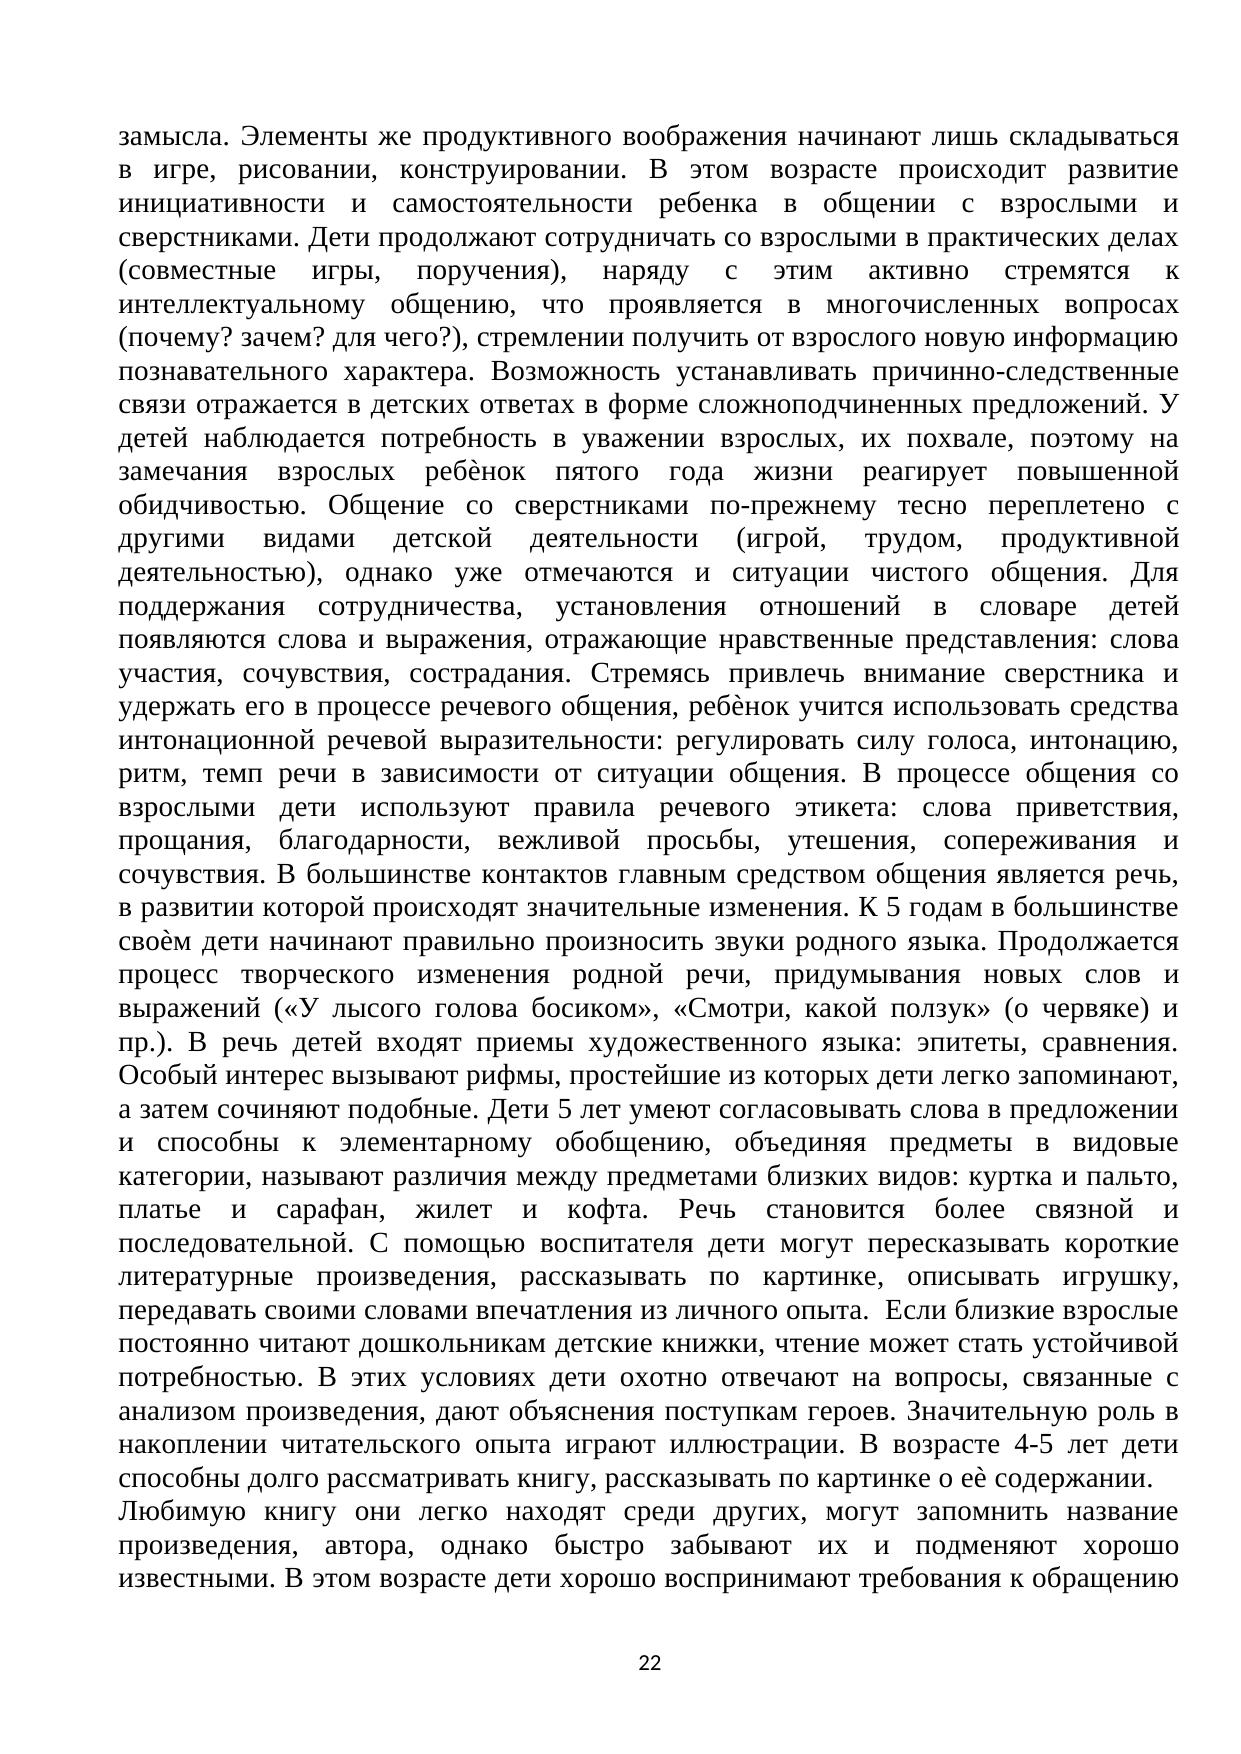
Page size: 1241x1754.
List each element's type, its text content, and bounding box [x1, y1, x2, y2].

text замысла. Элементы же продуктивного воображения начинают лишь складываться в игре, рисовании, конструировании. В этом возрасте происходит развитие инициативности и самостоятельности ребенка в общении с взрослыми и сверстниками. Дети продолжают сотрудничать со взрослыми в практических делах (совместные игры, поручения), наряду с этим активно стремятся к интеллектуальному общению, что проявляется в многочисленных вопросах (почему? зачем? для чего?), стремлении получить от взрослого новую информацию познавательного характера. Возможность устанавливать причинно-следственные связи отражается в детских ответах в форме сложноподчиненных предложений. У детей наблюдается потребность в уважении взрослых, их похвале, поэтому на замечания взрослых ребѐнок пятого года жизни реагирует повышенной обидчивостью. Общение со сверстниками по-прежнему тесно переплетено с другими видами детской деятельности (игрой, трудом, продуктивной деятельностью), однако уже отмечаются и ситуации чистого общения. Для поддержания сотрудничества, установления отношений в словаре детей появляются слова и выражения, отражающие нравственные представления: слова участия, сочувствия, сострадания. Стремясь привлечь внимание сверстника и удержать его в процессе речевого общения, ребѐнок учится использовать средства интонационной речевой выразительности: регулировать силу голоса, интонацию, ритм, темп речи в зависимости от ситуации общения. В процессе общения со взрослыми дети используют правила речевого этикета: слова приветствия, прощания, благодарности, вежливой просьбы, утешения, сопереживания и сочувствия. В большинстве контактов главным средством общения является речь, в развитии которой происходят значительные изменения. К 5 годам в большинстве своѐм дети начинают правильно произносить звуки родного языка. Продолжается процесс творческого изменения родной речи, придумывания новых слов и выражений («У лысого голова босиком», «Смотри, какой ползук» (о червяке) и пр.). В речь детей входят приемы художественного языка: эпитеты, сравнения. Особый интерес вызывают рифмы, простейшие из которых дети легко запоминают, а затем сочиняют подобные. Дети 5 лет умеют согласовывать слова в предложении и способны к элементарному обобщению, объединяя предметы в видовые категории, называют различия между предметами близких видов: куртка и пальто, платье и сарафан, жилет и кофта. Речь становится более связной и последовательной. С помощью воспитателя дети могут пересказывать короткие литературные произведения, рассказывать по картинке, описывать игрушку, передавать своими словами впечатления из личного опыта. Если близкие взрослые постоянно читают дошкольникам детские книжки, чтение может стать устойчивой потребностью. В этих условиях дети охотно отвечают на вопросы, связанные с анализом произведения, дают объяснения поступкам героев. Значительную роль в накоплении читательского опыта играют иллюстрации. В возрасте 4-5 лет дети способны долго рассматривать книгу, рассказывать по картинке о еѐ содержании. [118, 118, 1181, 1493]
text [118, 1493, 1181, 1594]
